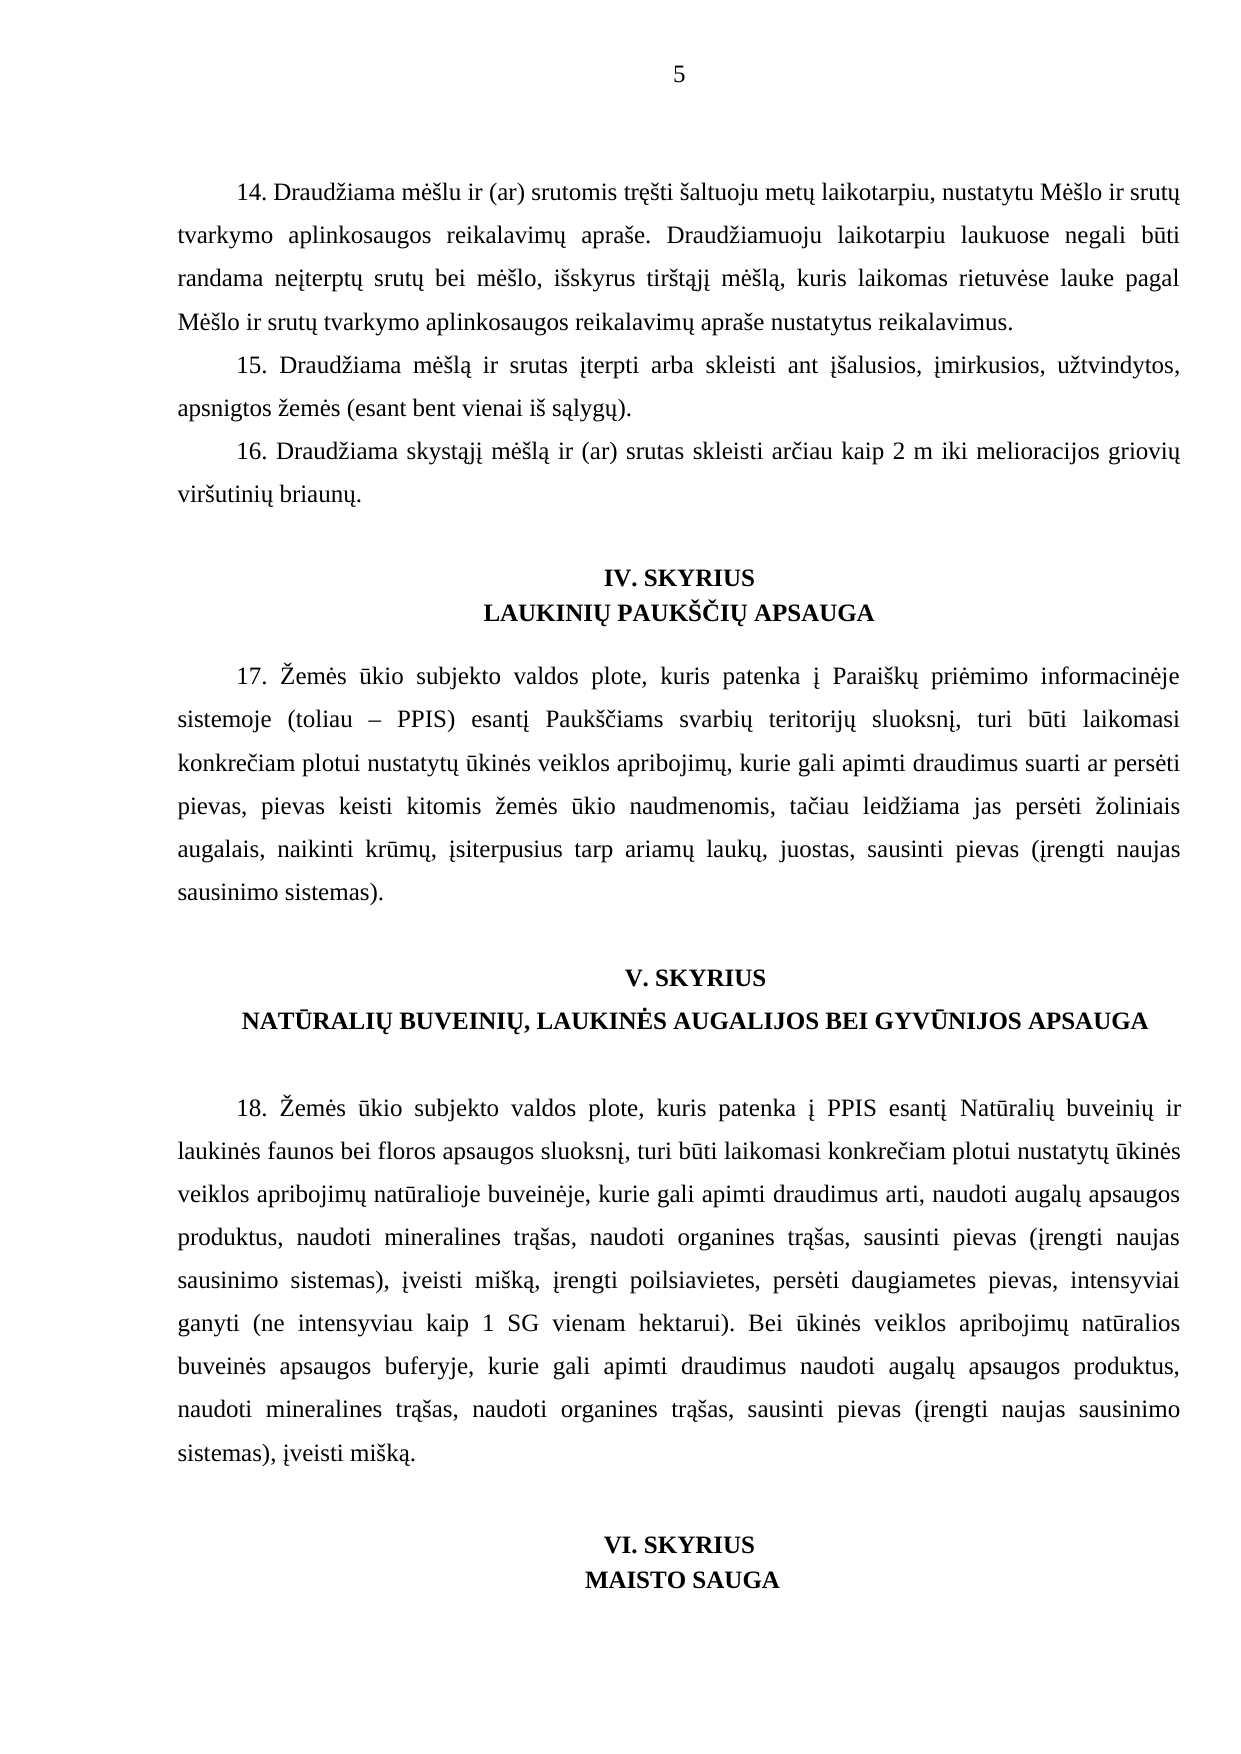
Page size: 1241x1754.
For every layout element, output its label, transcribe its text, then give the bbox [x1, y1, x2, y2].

text 17. Žemės ūkio subjekto valdos plote, kuris patenka į Paraiškų priėmimo informacinėje sistemoje (toliau – PPIS) esantį Paukščiams svarbių teritorijų sluoksnį, turi būti laikomasi konkrečiam plotui nustatytų ūkinės veiklos apribojimų, kurie gali apimti draudimus suarti ar persėti pievas, pievas keisti kitomis žemės ūkio naudmenomis, tačiau leidžiama jas persėti žoliniais augalais, naikinti krūmų, įsiterpusius tarp ariamų laukų, juostas, sausinti pievas (įrengti naujas sausinimo sistemas). [177, 661, 1181, 906]
text NATŪRALIŲ BUVEINIŲ, LAUKINĖS AUGALIJOS BEI GYVŪNIJOS APSAUGA [177, 1006, 1181, 1035]
text LAUKINIŲ PAUKŠČIŲ APSAUGA [177, 592, 1181, 627]
text IV. sKYRIUS [177, 557, 1181, 592]
text 14. Draudžiama mėšlu ir (ar) srutomis tręšti šaltuoju metų laikotarpiu, nustatytu Mėšlo ir srutų tvarkymo aplinkosaugos reikalavimų apraše. Draudžiamuoju laikotarpiu laukuose negali būti randama neįterptų srutų bei mėšlo, išskyrus tirštąjį mėšlą, kuris laikomas rietuvėse lauke pagal Mėšlo ir srutų tvarkymo aplinkosaugos reikalavimų apraše nustatytus reikalavimus. [177, 177, 1181, 335]
text 15. Draudžiama mėšlą ir srutas įterpti arba skleisti ant įšalusios, įmirkusios, užtvindytos, apsnigtos žemės (esant bent vienai iš sąlygų). [177, 350, 1181, 422]
text 16. Draudžiama skystąjį mėšlą ir (ar) srutas skleisti arčiau kaip 2 m iki melioracijos griovių viršutinių briaunų. [177, 436, 1181, 508]
text MAISTO SAUGA [177, 1559, 1181, 1594]
text VI. Skyrius [177, 1524, 1181, 1559]
text 18. Žemės ūkio subjekto valdos plote, kuris patenka į PPIS esantį Natūralių buveinių ir laukinės faunos bei floros apsaugos sluoksnį, turi būti laikomasi konkrečiam plotui nustatytų ūkinės veiklos apribojimų natūralioje buveinėje, kurie gali apimti draudimus arti, naudoti augalų apsaugos produktus, naudoti mineralines trąšas, naudoti organines trąšas, sausinti pievas (įrengti naujas sausinimo sistemas), įveisti mišką, įrengti poilsiavietes, persėti daugiametes pievas, intensyviai ganyti (ne intensyviau kaip 1 SG vienam hektarui). Bei ūkinės veiklos apribojimų natūralios buveinės apsaugos buferyje, kurie gali apimti draudimus naudoti augalų apsaugos produktus, naudoti mineralines trąšas, naudoti organines trąšas, sausinti pievas (įrengti naujas sausinimo sistemas), įveisti mišką. [177, 1093, 1181, 1466]
text V. SKYRIUS [177, 963, 1181, 992]
